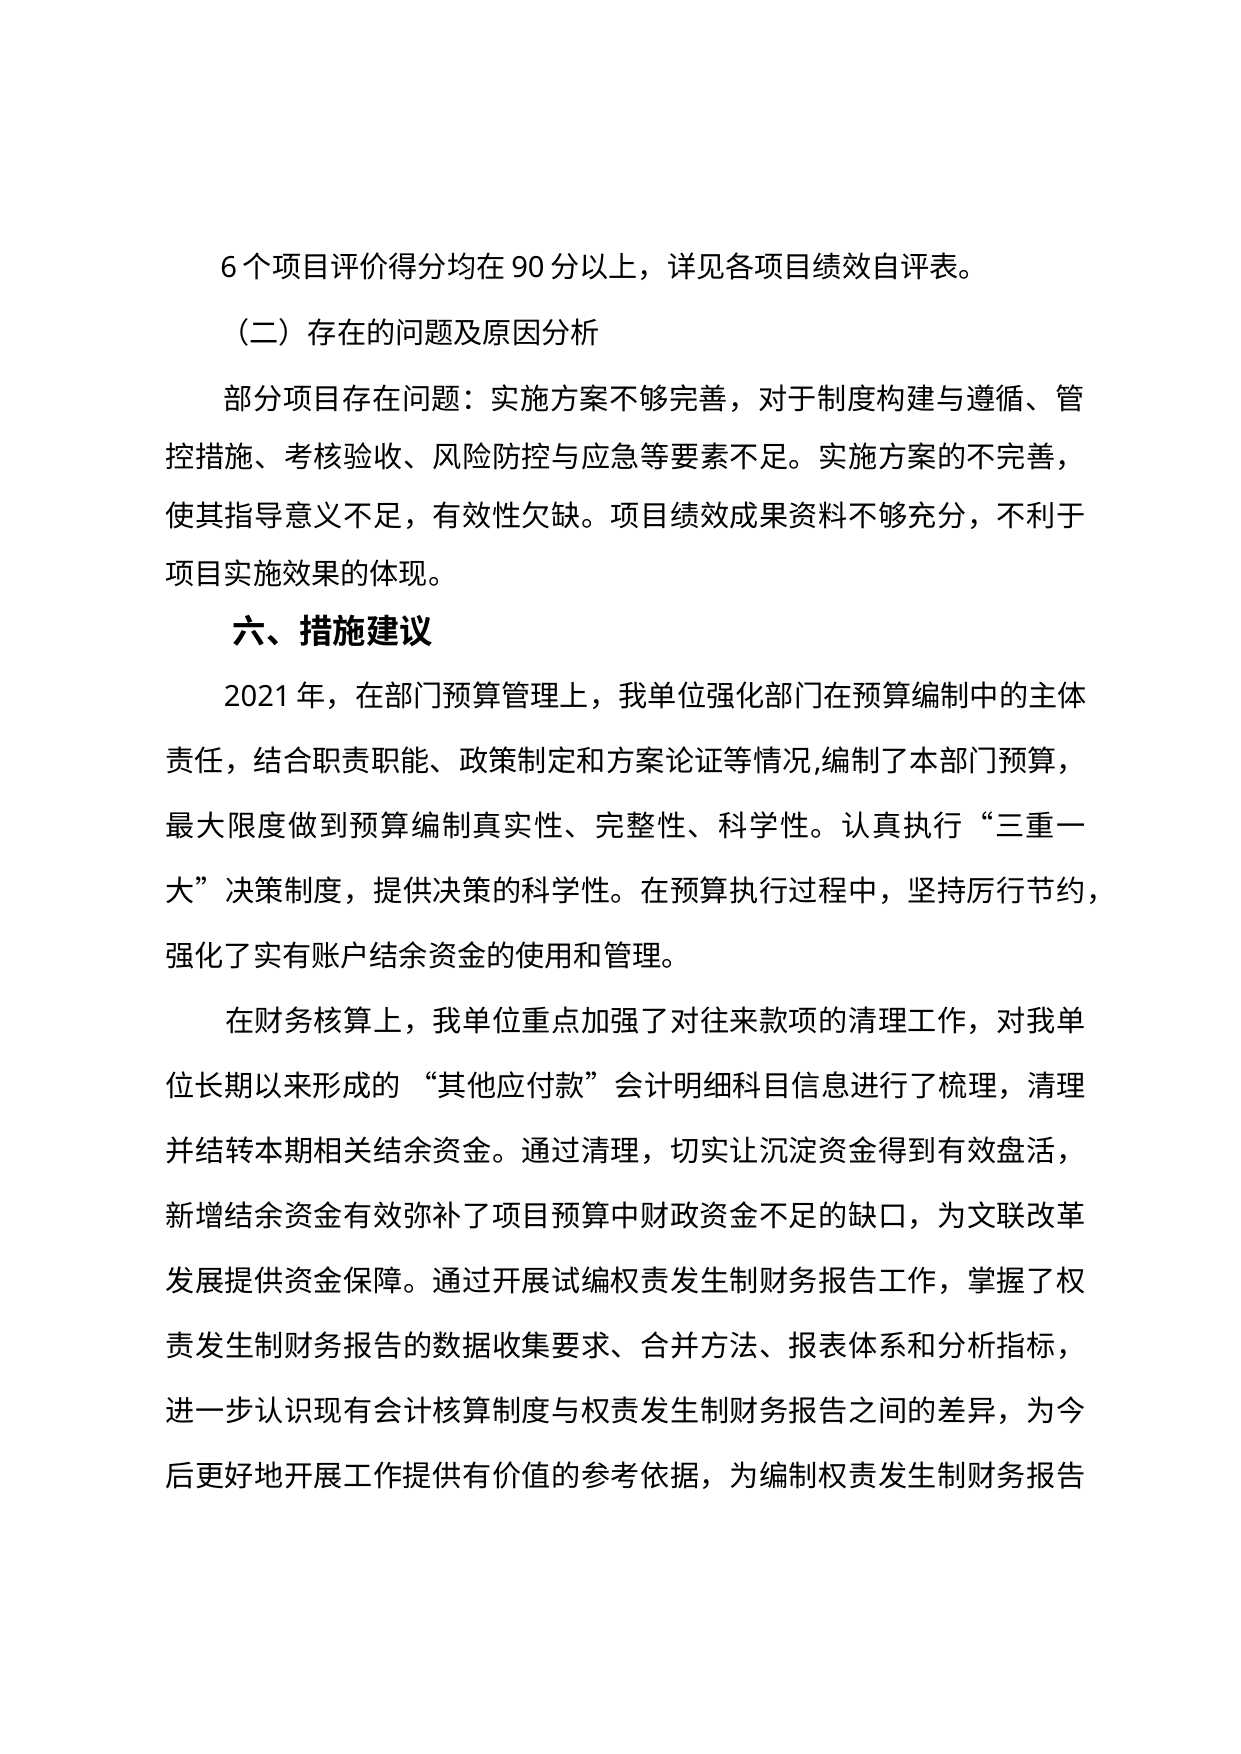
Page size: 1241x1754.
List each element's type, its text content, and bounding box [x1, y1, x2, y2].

text 部分项目存在问题：实施方案不够完善，对于制度构建与遵循、管控措施、考核验收、风险防控与应急等要素不足。实施方案的不完善，使其指导意义不足，有效性欠缺。项目绩效成果资料不够充分，不利于项目实施效果的体现。 [165, 363, 1087, 596]
text （二）存在的问题及原因分析 [176, 298, 1087, 363]
text 2021年，在部门预算管理上，我单位强化部门在预算编制中的主体责任，结合职责职能、政策制定和方案论证等情况,编制了本部门预算，最大限度做到预算编制真实性、完整性、科学性。认真执行“三重一大”决策制度，提供决策的科学性。在预算执行过程中，坚持厉行节约，强化了实有账户结余资金的使用和管理。 [165, 661, 1087, 986]
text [165, 986, 1087, 1506]
text 六、措施建议 [165, 596, 1087, 661]
text 6个项目评价得分均在90分以上，详见各项目绩效自评表。 [176, 233, 1087, 298]
